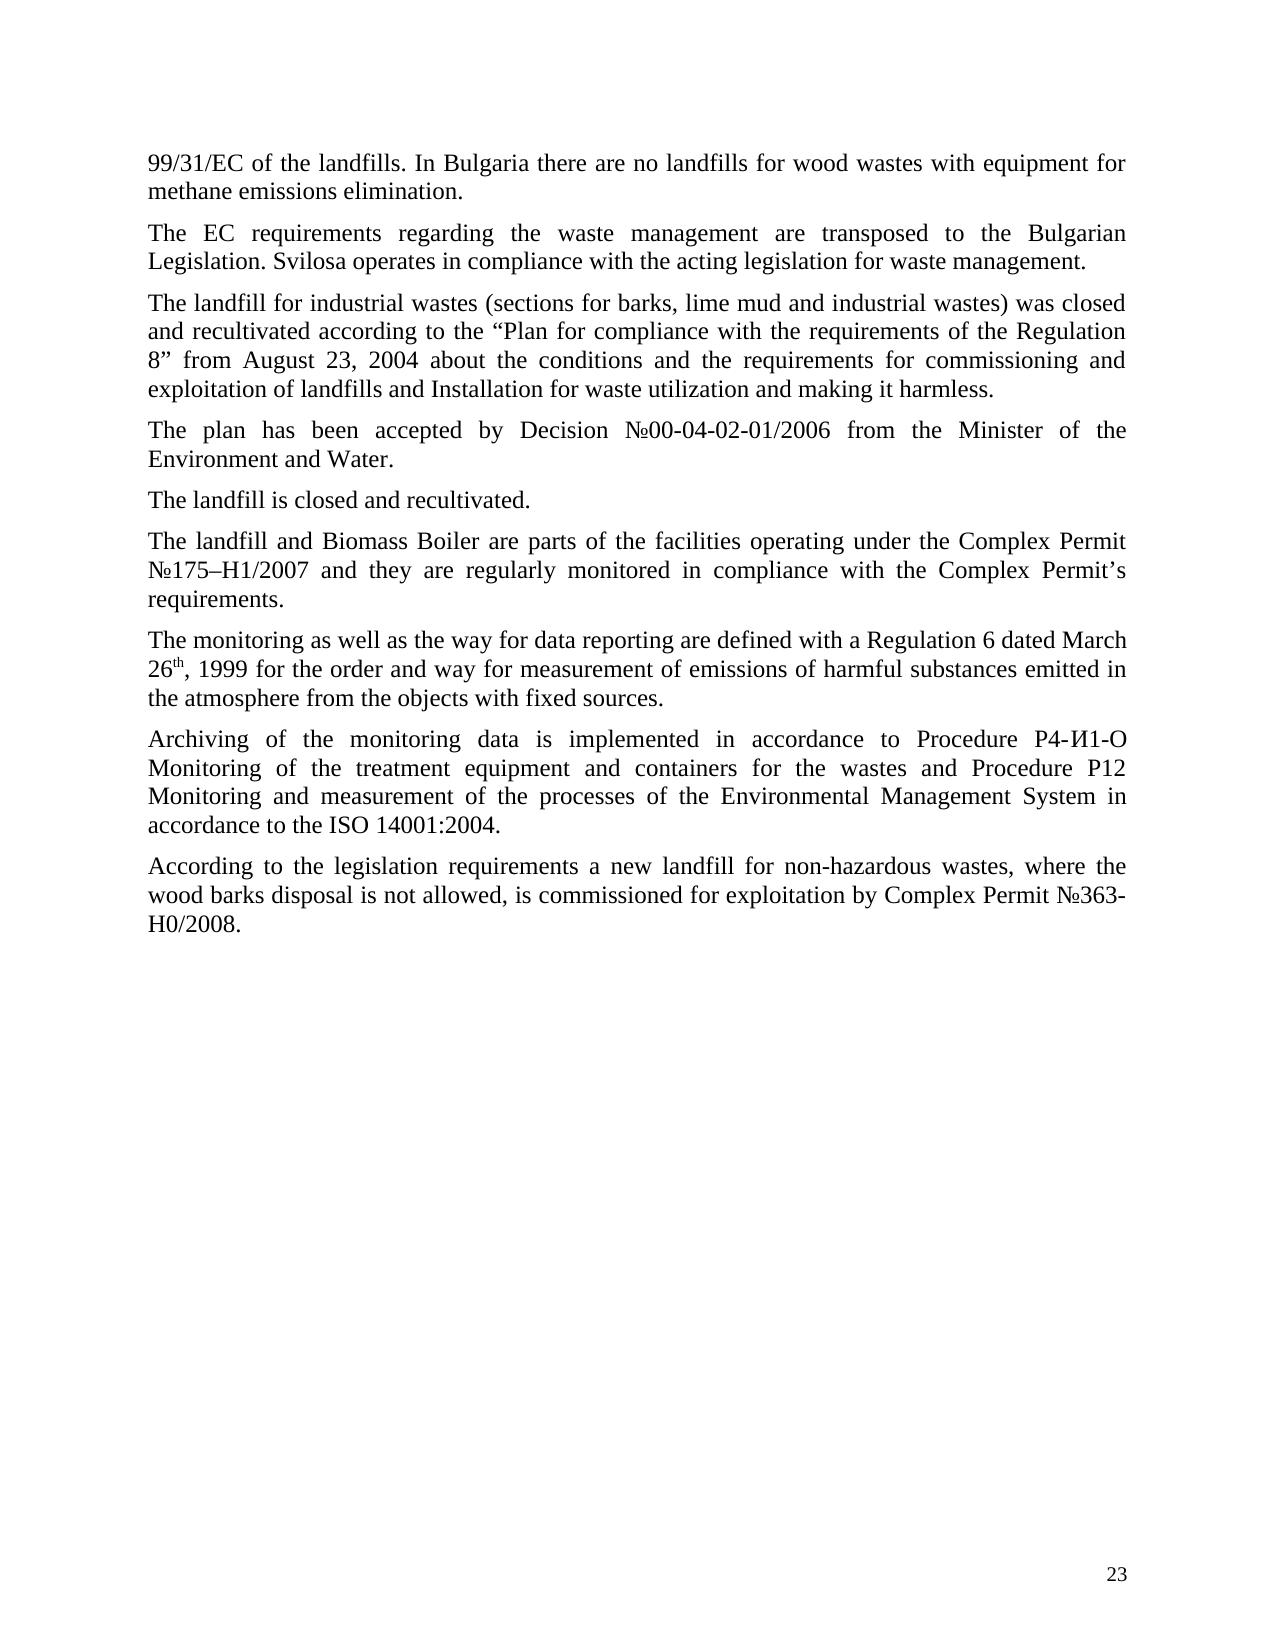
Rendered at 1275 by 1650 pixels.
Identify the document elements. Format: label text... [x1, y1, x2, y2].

text The landfill and Biomass Boiler are parts of the facilities operating under the Complex Permit №175–H1/2007 and they are regularly monitored in compliance with the Complex Permit’s requirements. [148, 526, 1127, 613]
text Archiving of the monitoring data is implemented in accordance to Procedure P4-И1-О Monitoring of the treatment equipment and containers for the wastes and Procedure P12 Monitoring and measurement of the processes of the Environmental Management System in accordance to the ISO 14001:2004. [148, 724, 1127, 839]
text The landfill is closed and recultivated. [148, 485, 1127, 514]
text The EC requirements regarding the waste management are transposed to the Bulgarian Legislation. Svilosa operates in compliance with the acting legislation for waste management. [148, 218, 1127, 275]
text The landfill for industrial wastes (sections for barks, lime mud and industrial wastes) was closed and recultivated according to the “Plan for compliance with the requirements of the Regulation 8” from August 23, 2004 about the conditions and the requirements for commissioning and exploitation of landfills and Installation for waste utilization and making it harmless. [148, 288, 1127, 403]
text The plan has been accepted by Decision №00-04-02-01/2006 from the Minister of the Environment and Water. [148, 415, 1127, 473]
text The monitoring as well as the way for data reporting are defined with a Regulation 6 dated March 26th, 1999 for the order and way for measurement of emissions of harmful substances emitted in the atmosphere from the objects with fixed sources. [148, 625, 1127, 711]
text According to the legislation requirements a new landfill for non-hazardous wastes, where the wood barks disposal is not allowed, is commissioned for exploitation by Complex Permit №363-H0/2008. [148, 851, 1127, 938]
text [148, 148, 1127, 205]
